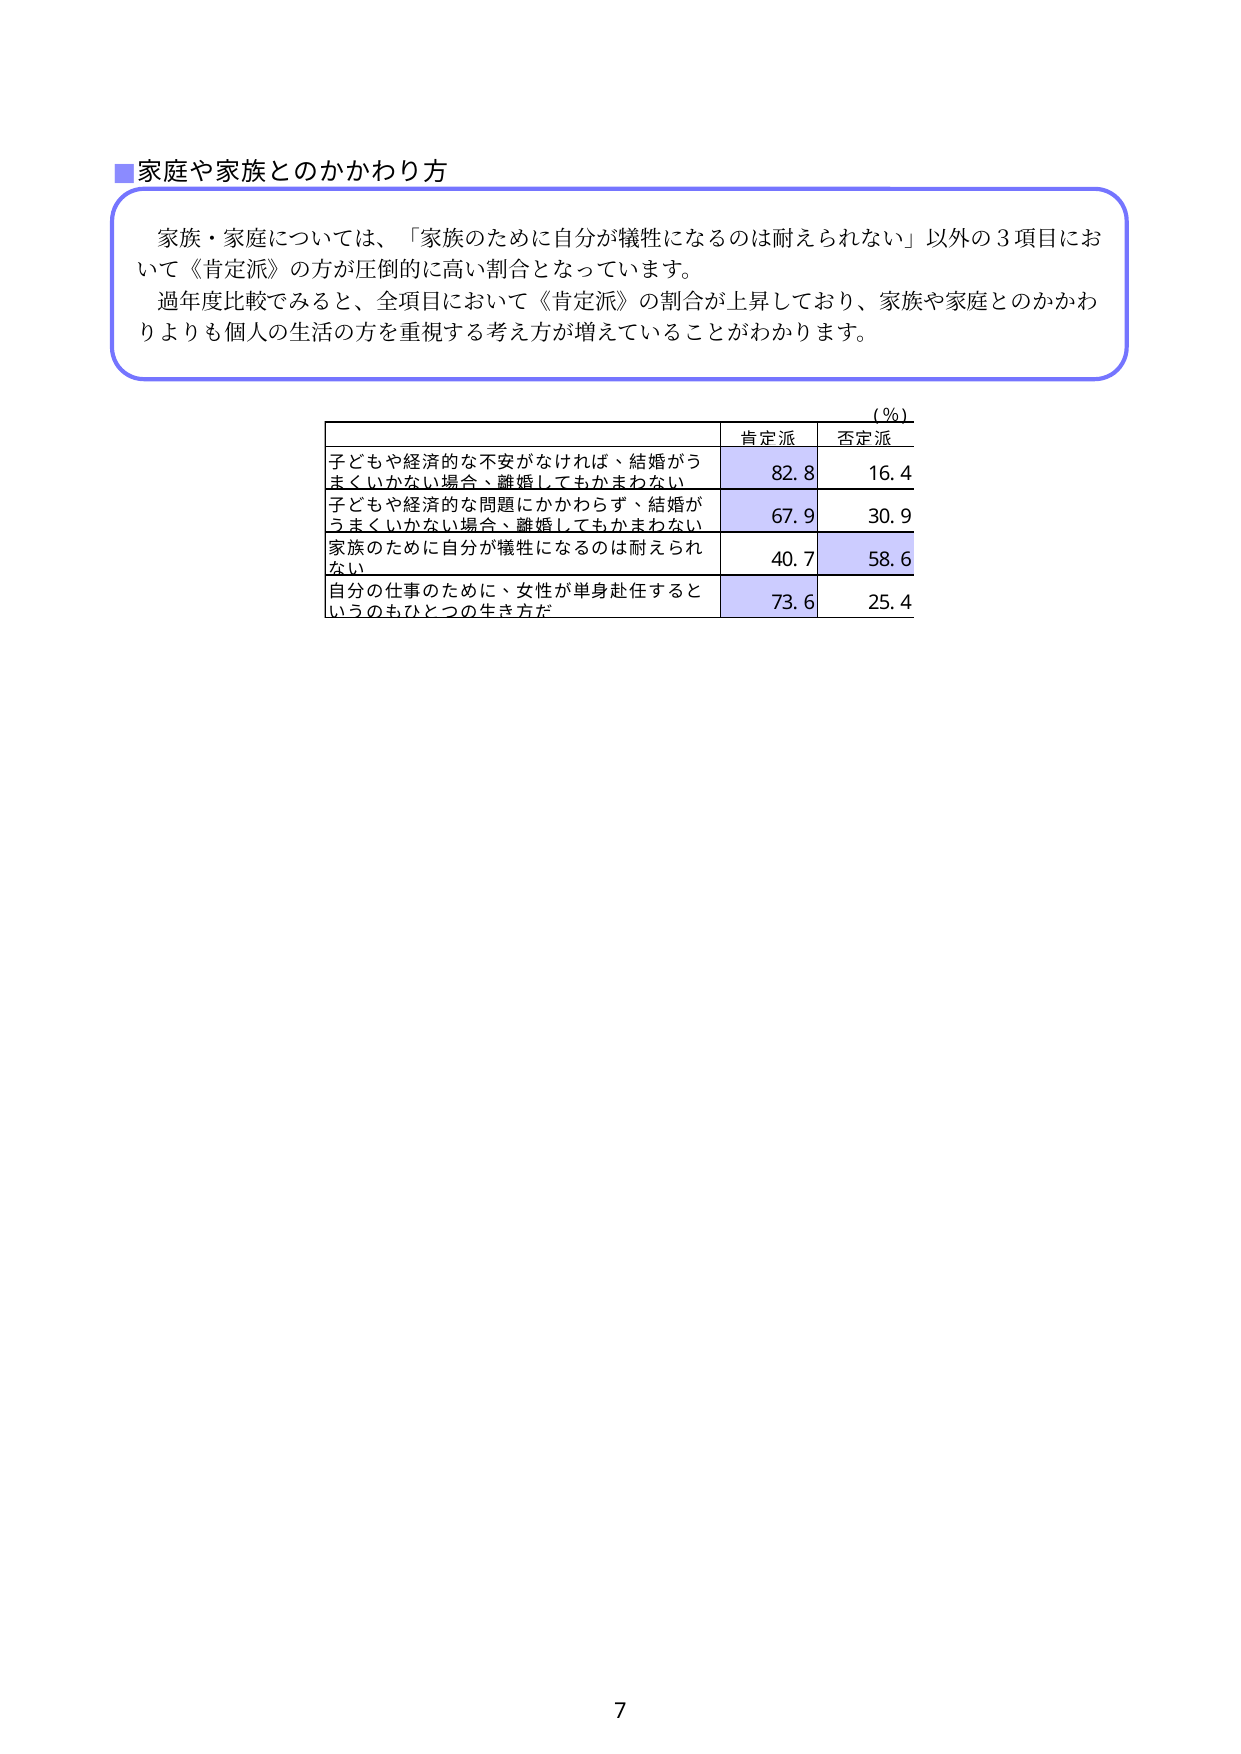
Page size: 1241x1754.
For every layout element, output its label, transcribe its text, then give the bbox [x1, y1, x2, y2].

text ■家庭や家族とのかかわり方 [112, 151, 1128, 189]
